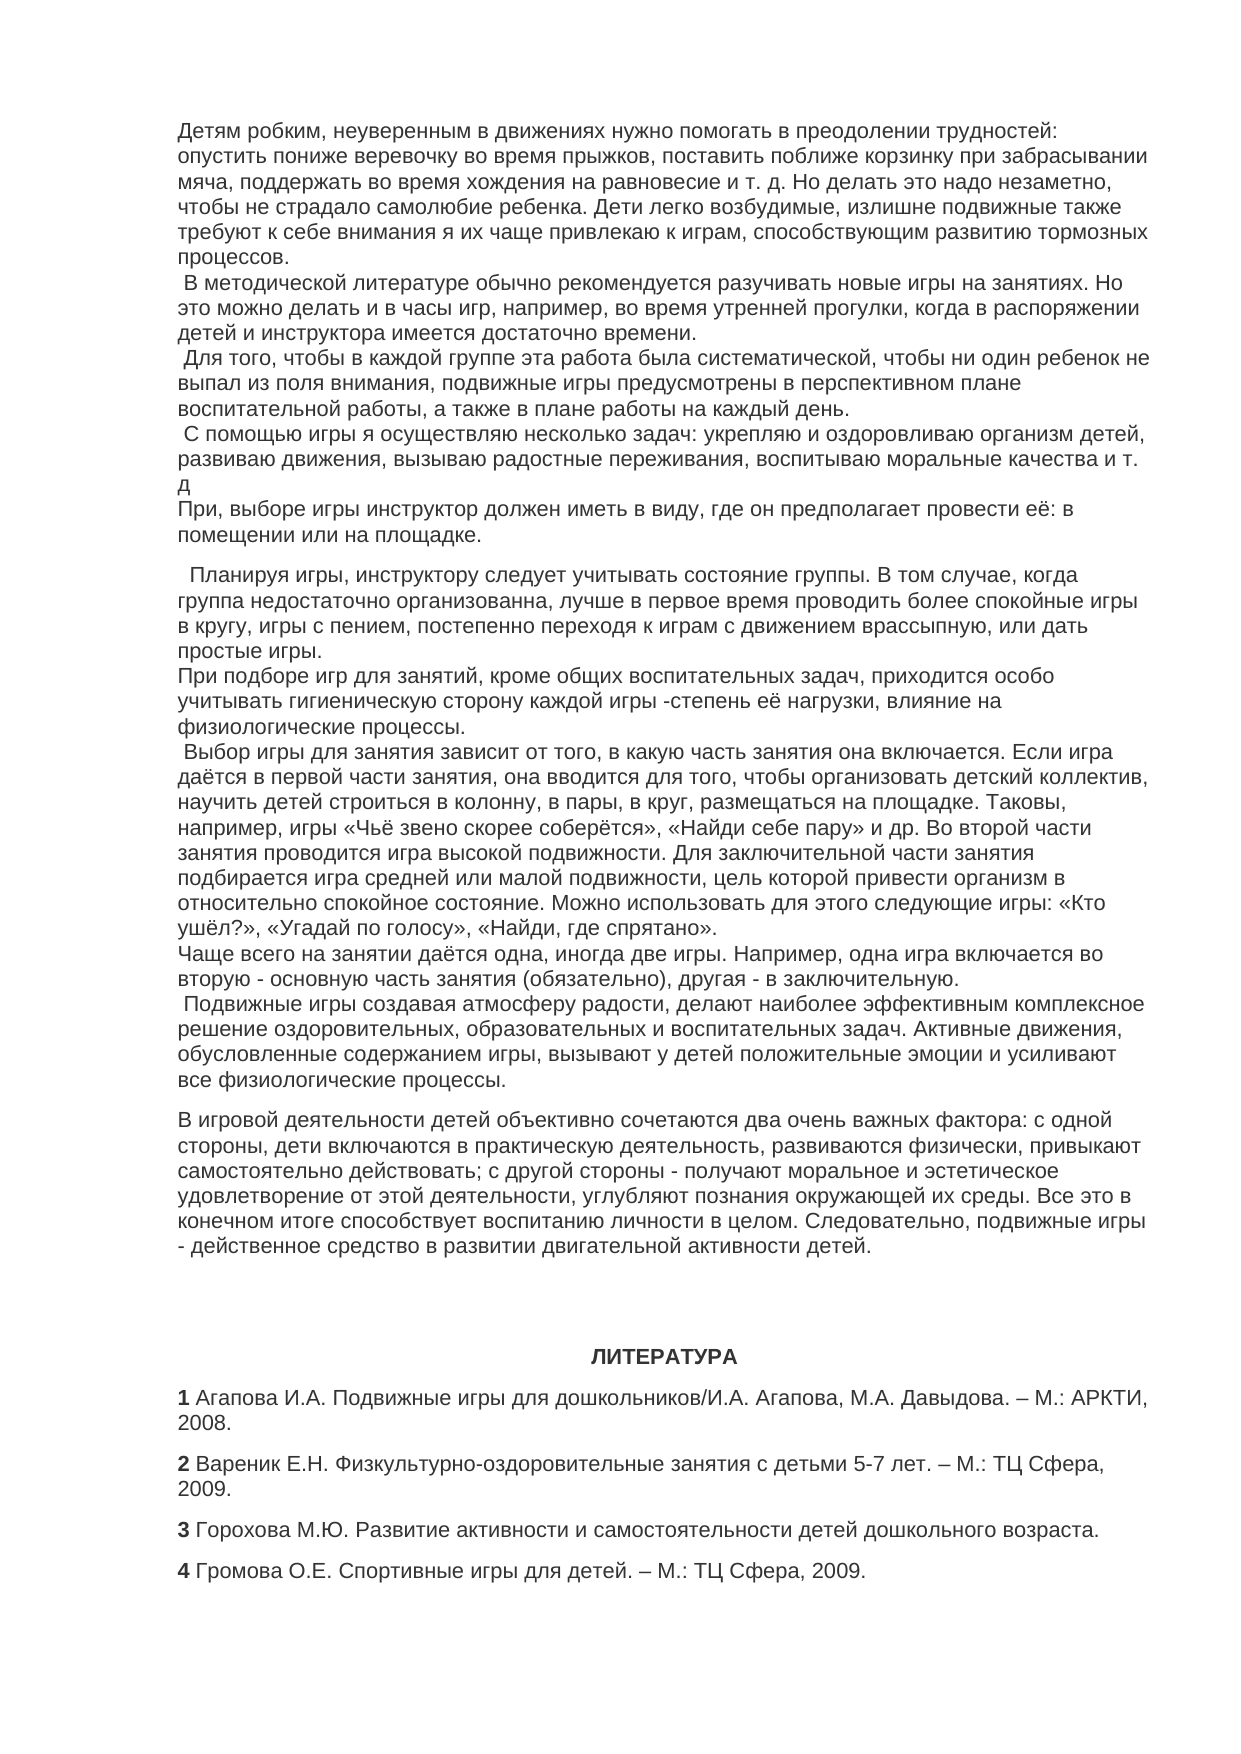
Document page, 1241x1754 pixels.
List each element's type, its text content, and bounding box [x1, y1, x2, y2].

text 2 Вареник Е.Н. Физкультурно-оздоровительные занятия с детьми 5-7 лет. – М.: ТЦ Сфера, 2009. [177, 1451, 1152, 1501]
text ЛИТЕРАТУРА [177, 1344, 1152, 1369]
text 3 Горохова М.Ю. Развитие активности и самостоятельности детей дошкольного возраста. [177, 1517, 1152, 1542]
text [177, 118, 1152, 547]
text 1 Агапова И.А. Подвижные игры для дошкольников/И.А. Агапова, М.А. Давыдова. – М.: АРКТИ, 2008. [177, 1384, 1152, 1435]
text Планируя игры, инструктору следует учитывать состояние группы. В том случае, когда группа недостаточно организованна, лучше в первое время проводить более спокойные игры в кругу, игры с пением, постепенно переходя к играм с движением врассыпную, или дать простые игры. При подборе игр для занятий, кроме общих воспитательных задач, приходится особо учитывать гигиеническую сторону каждой игры -степень её нагрузки, влияние на физиологические процессы. Выбор игры для занятия зависит от того, в какую часть занятия она включается. Если игра даётся в первой части занятия, она вводится для того, чтобы организовать детский коллектив, научить детей строиться в колонну, в пары, в круг, размещаться на площадке. Таковы, например, игры «Чьё звено скорее соберётся», «Найди себе пару» и др. Во второй части занятия проводится игра высокой подвижности. Для заключительной части занятия подбирается игра средней или малой подвижности, цель которой привести организм в относительно спокойное состояние. Можно использовать для этого следующие игры: «Кто ушёл?», «Угадай по голосу», «Найди, где спрятано». Чаще всего на занятии даётся одна, иногда две игры. Например, одна игра включается во вторую - основную часть занятия (обязательно), другая - в заключительную. Подвижные игры создавая атмосферу радости, делают наиболее эффективным комплексное решение оздоровительных, образовательных и воспитательных задач. Активные движения, обусловленные содержанием игры, вызывают у детей положительные эмоции и усиливают все физиологические процессы. [177, 562, 1152, 1092]
text В игровой деятельности детей объективно сочетаются два очень важных фактора: с одной стороны, дети включаются в практическую деятельность, развиваются физически, привыкают самостоятельно действовать; с другой стороны - получают моральное и эстетическое удовлетворение от этой деятельности, углубляют познания окружающей их среды. Все это в конечном итоге способствует воспитанию личности в целом. Следовательно, подвижные игры - действенное средство в развитии двигательной активности детей. [177, 1107, 1152, 1258]
text 4 Громова О.Е. Спортивные игры для детей. – М.: ТЦ Сфера, 2009. [177, 1557, 1152, 1583]
